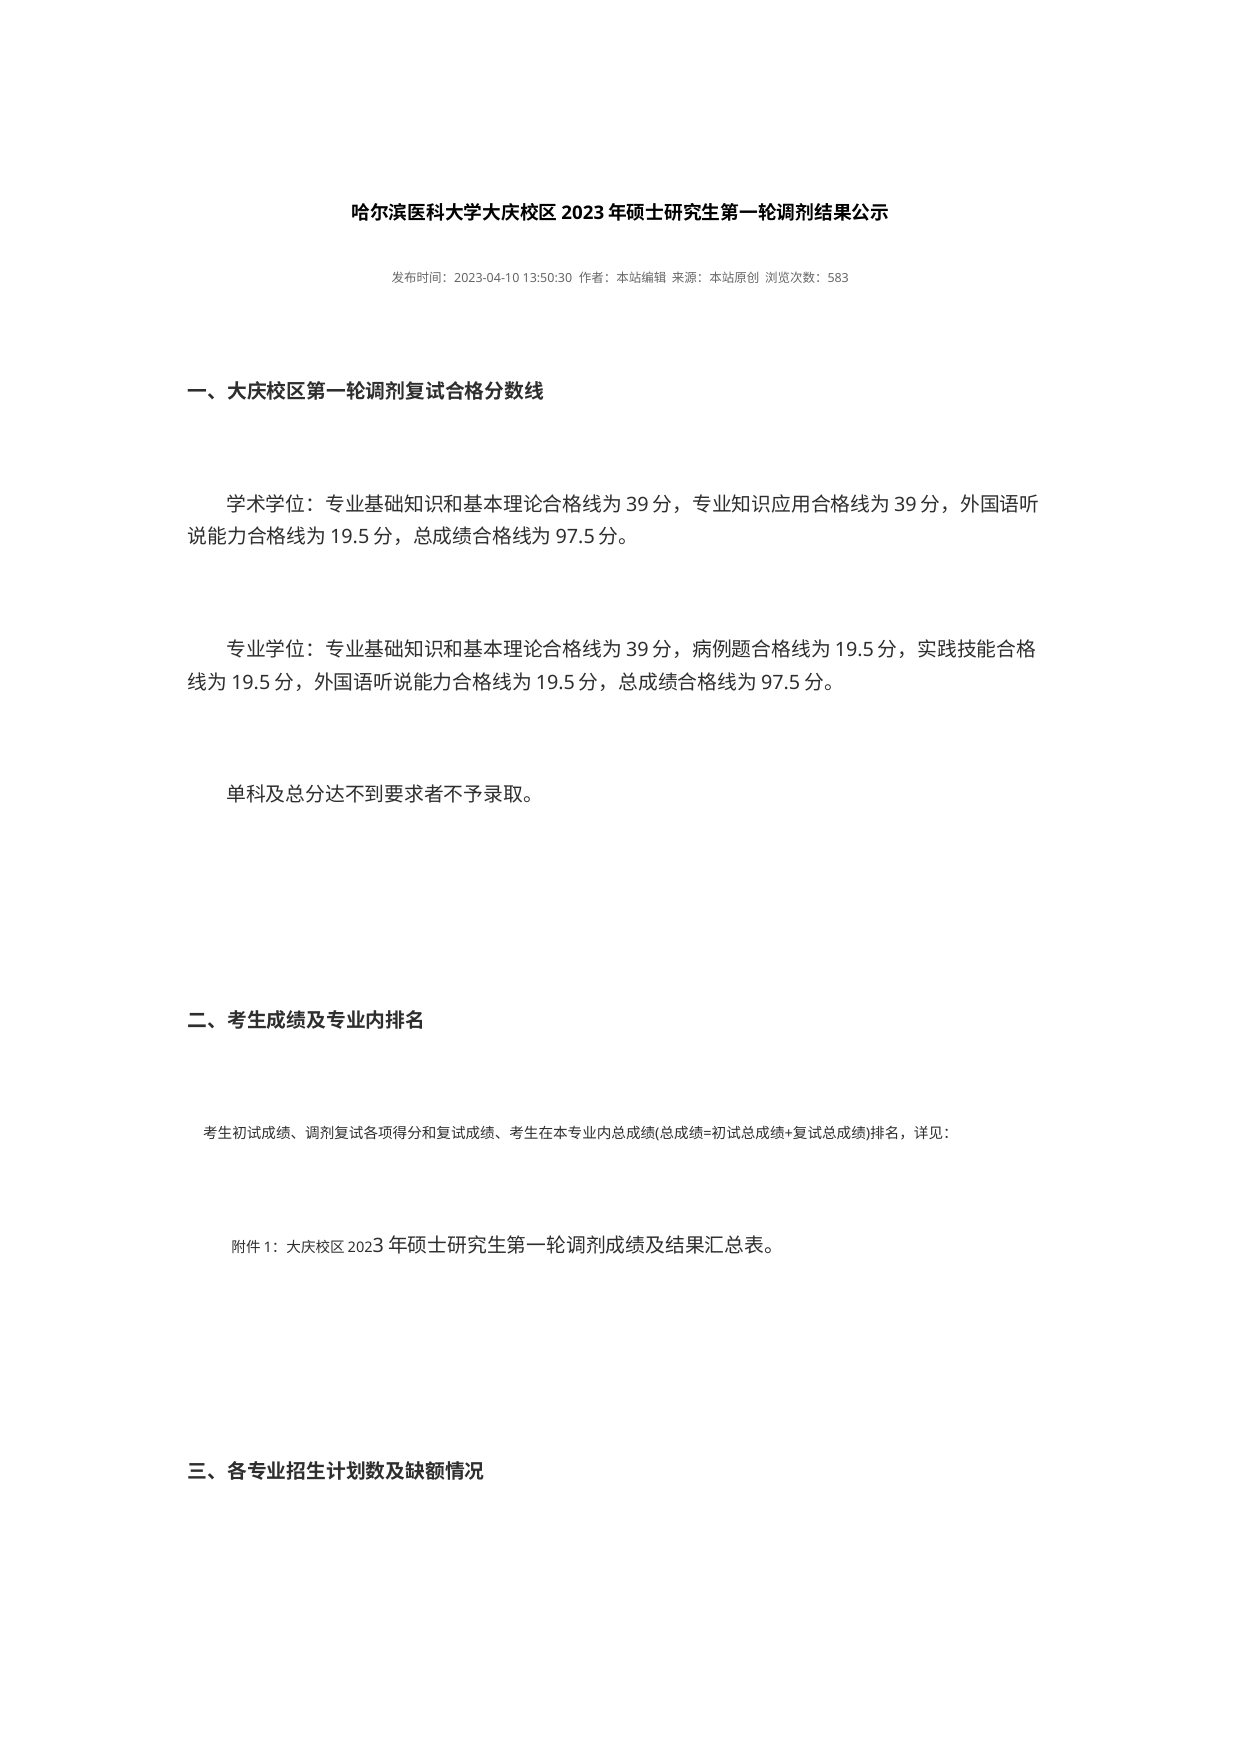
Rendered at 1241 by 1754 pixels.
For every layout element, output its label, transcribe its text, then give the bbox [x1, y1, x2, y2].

text 考生初试成绩、调剂复试各项得分和复试成绩、考生在本专业内总成绩(总成绩=初试总成绩+复试总成绩)排名，详见： [187, 1115, 1053, 1148]
subtitle 哈尔滨医科大学大庆校区2023年硕士研究生第一轮调剂结果公示 [187, 195, 1053, 228]
text 附件1：大庆校区2023年硕士研究生第一轮调剂成绩及结果汇总表。 [187, 1228, 1053, 1260]
text 一、大庆校区第一轮调剂复试合格分数线 [187, 374, 1053, 406]
text 学术学位：专业基础知识和基本理论合格线为39分，专业知识应用合格线为39分，外国语听说能力合格线为19.5分，总成绩合格线为97.5分。 [187, 487, 1053, 552]
text 单科及总分达不到要求者不予录取。 [187, 777, 1053, 809]
text 三、各专业招生计划数及缺额情况 [187, 1453, 1053, 1486]
text 二、考生成绩及专业内排名 [187, 1002, 1053, 1035]
text 发布时间：2023-04-10 13:50:30 作者：本站编辑 来源：本站原创 浏览次数：583 [187, 261, 1053, 294]
text 专业学位：专业基础知识和基本理论合格线为39分，病例题合格线为19.5分，实践技能合格线为19.5分，外国语听说能力合格线为19.5分，总成绩合格线为97.5分。 [187, 632, 1053, 697]
